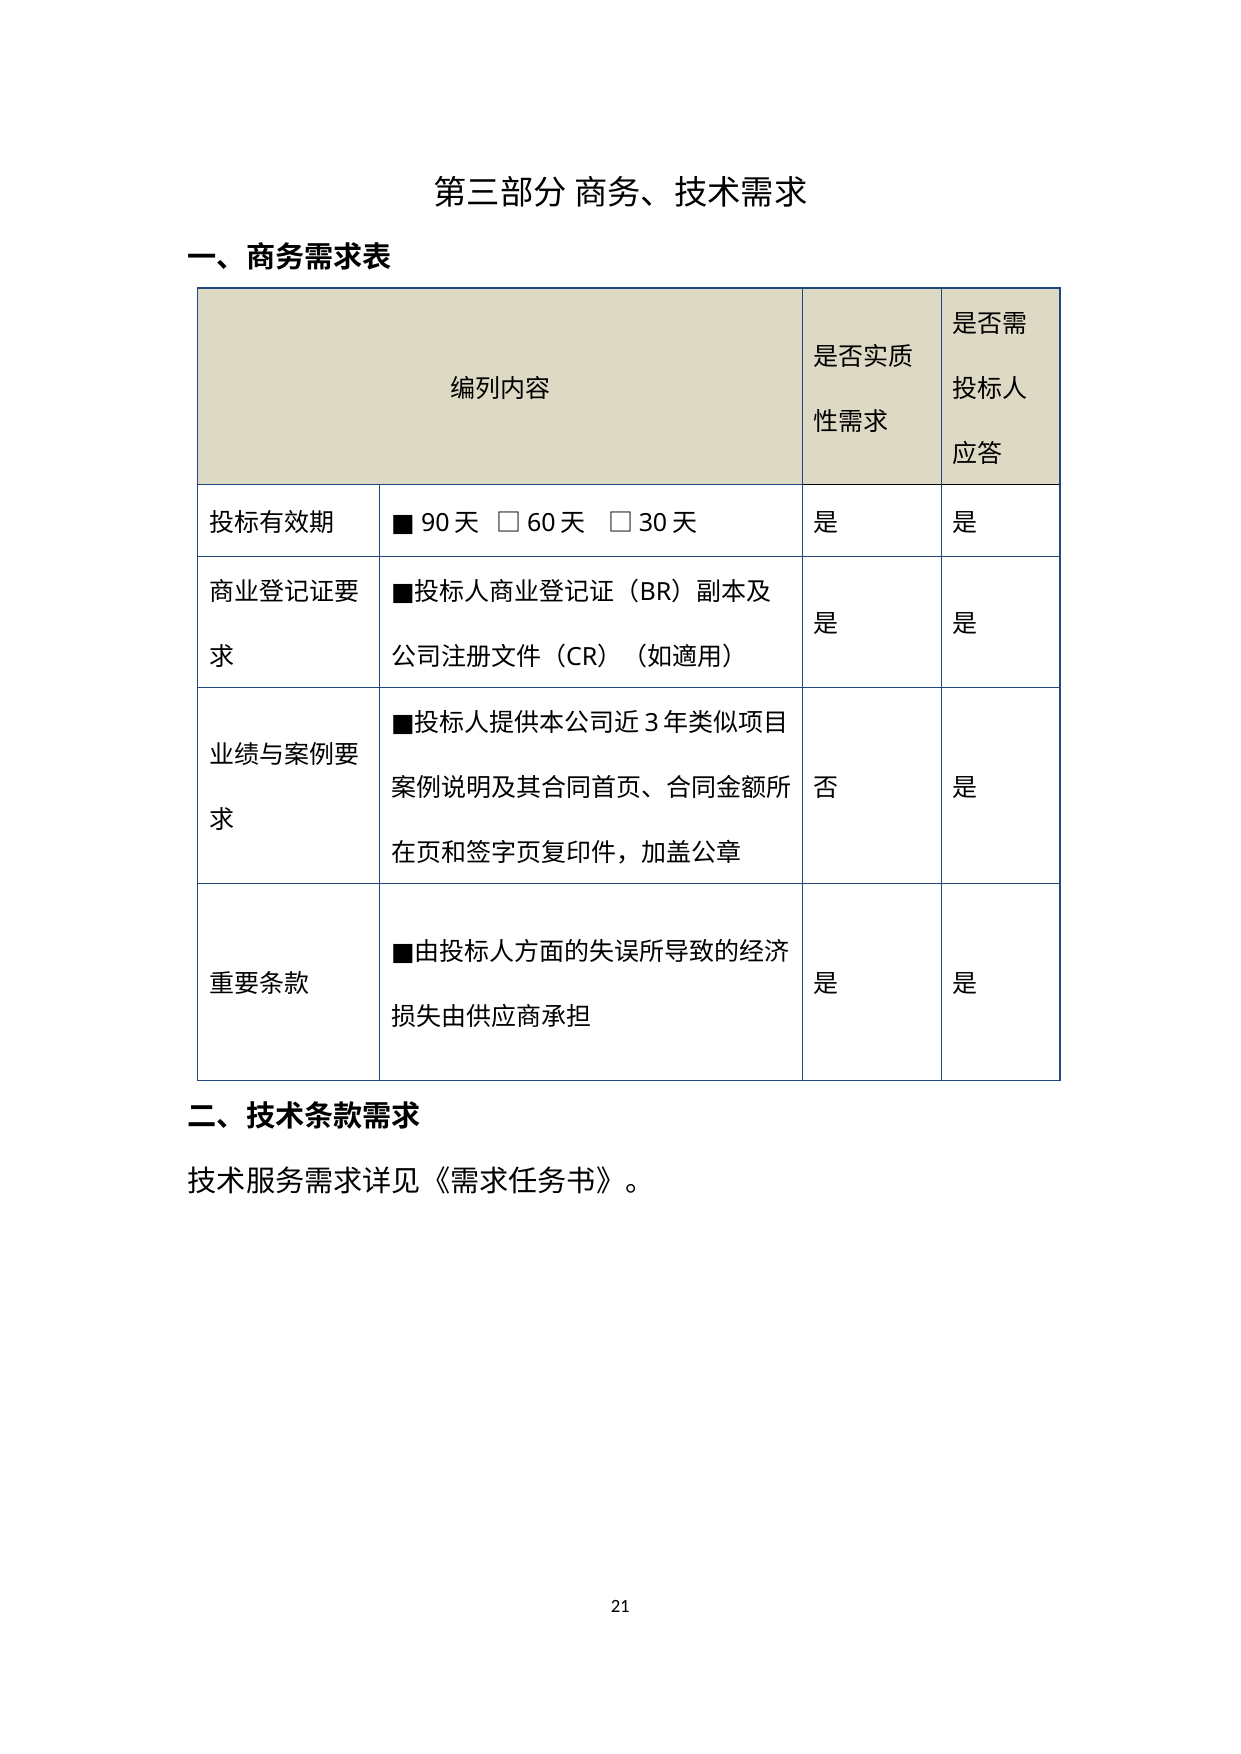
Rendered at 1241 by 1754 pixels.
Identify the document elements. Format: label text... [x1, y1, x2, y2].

table_cell 是 [803, 884, 941, 1080]
table_cell 是 [803, 485, 941, 556]
table_cell 否 [803, 688, 941, 883]
table_cell 是 [942, 688, 1059, 883]
table_cell 投标有效期 [198, 485, 379, 556]
table_cell ■由投标人方面的失误所导致的经济损失由供应商承担 [380, 884, 802, 1080]
table_cell ■投标人提供本公司近3年类似项目案例说明及其合同首页、合同金额所在页和签字页复印件，加盖公章 [380, 688, 802, 883]
table_cell 商业登记证要求 [198, 557, 379, 687]
text 一、商务需求表 [187, 222, 1053, 287]
table_cell 是 [942, 485, 1059, 556]
table_cell [942, 1014, 1059, 1080]
table_cell 是 [803, 557, 941, 687]
table_header 是否实质性需求 [803, 289, 941, 484]
table_cell 是 [942, 557, 1059, 687]
text 二、技术条款需求 [187, 1081, 1053, 1146]
table_cell 是 [942, 884, 1059, 1014]
text 技术服务需求详见《需求任务书》。 [187, 1146, 1053, 1211]
table_cell 业绩与案例要求 [198, 688, 379, 883]
table_cell 重要条款 [198, 884, 379, 1080]
table_header 编列内容 [198, 289, 802, 484]
title 第三部分 商务、技术需求 [187, 157, 1053, 222]
table_cell ■ 90天 □ 60天 □ 30天 [380, 485, 802, 556]
table_cell ■投标人商业登记证（BR）副本及公司注册文件（CR）（如適用） [380, 557, 802, 687]
table_header 是否需投标人应答 [942, 289, 1059, 484]
